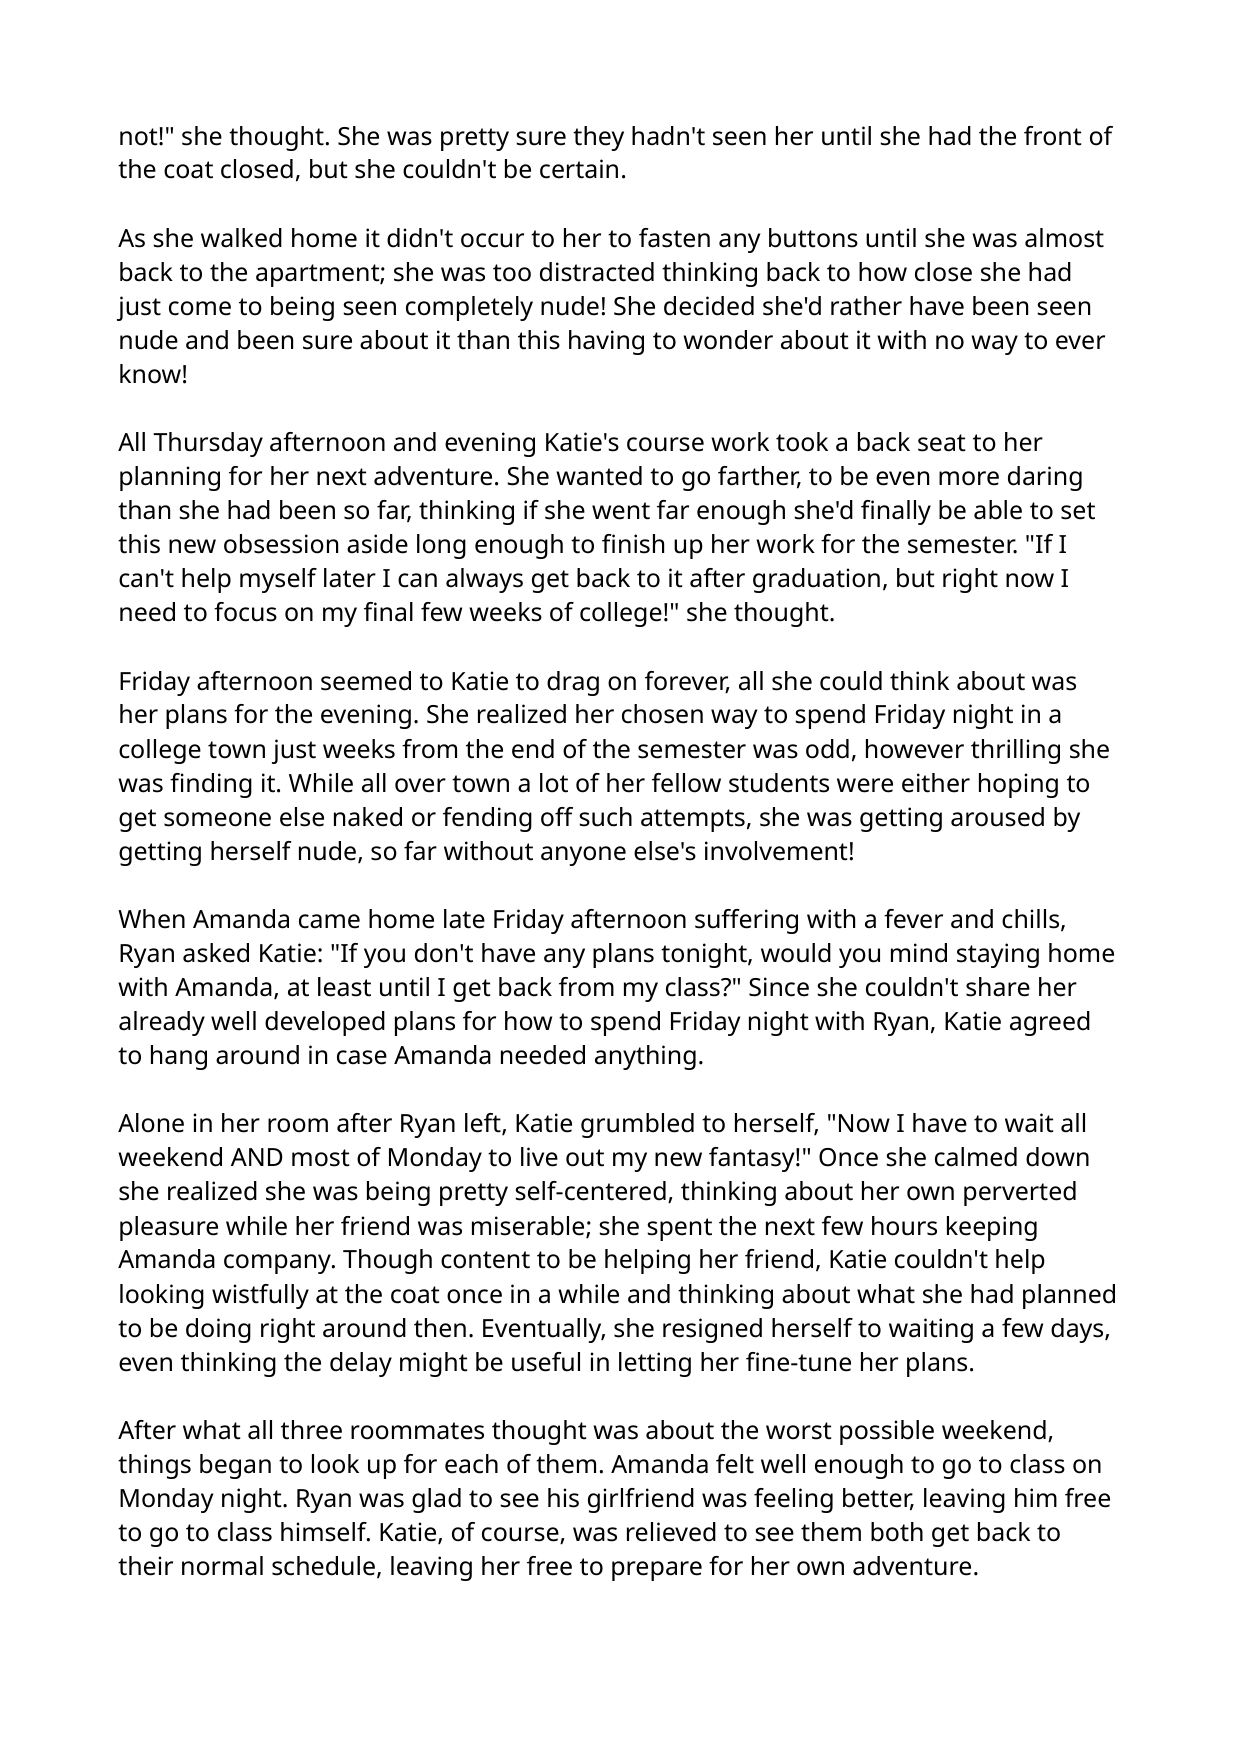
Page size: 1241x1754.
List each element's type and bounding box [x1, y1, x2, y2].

text [118, 118, 1122, 1617]
